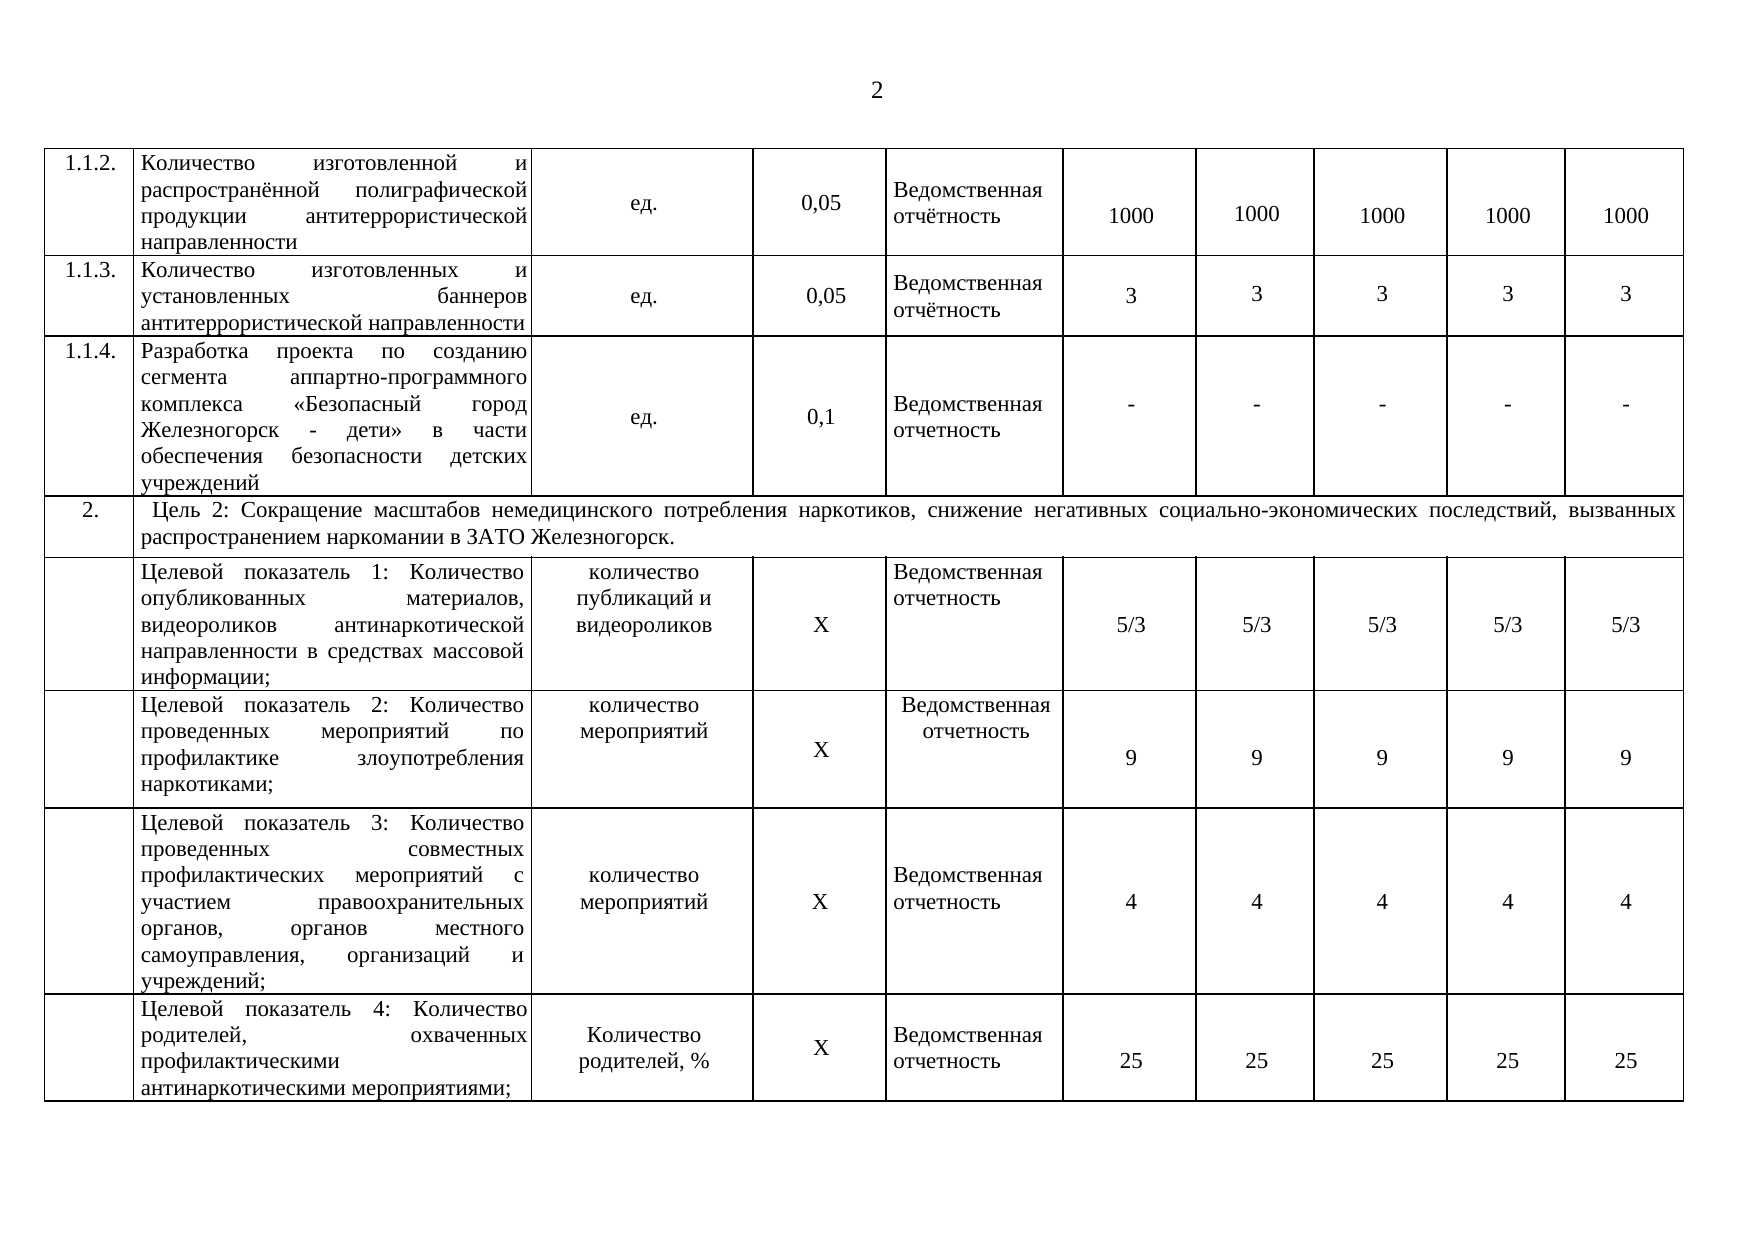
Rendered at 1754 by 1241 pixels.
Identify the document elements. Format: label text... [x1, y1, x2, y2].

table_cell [887, 995, 1062, 1100]
table_cell - [1197, 337, 1313, 495]
table_cell 2. [45, 497, 133, 556]
table_cell 5/3 [1197, 558, 1313, 690]
table_cell Ведомственная отчетность [887, 337, 1062, 495]
table_cell Целевой показатель 3: Количество проведенных совместных профилактических мероприятий с участием правоохранительных органов, органов местного самоуправления, организаций и учреждений; [134, 809, 531, 993]
table_cell [45, 558, 133, 690]
table_cell 0,05 [754, 149, 885, 255]
table_cell 9 [1448, 691, 1564, 807]
table_cell 25 [1315, 995, 1446, 1100]
table_cell Количество изготовленной и распространённой полиграфической продукции антитеррористической направленности [134, 149, 531, 255]
table_cell 3 [1197, 256, 1313, 335]
table_cell количество мероприятий [532, 691, 752, 807]
table_cell Х [754, 809, 885, 993]
table_cell 25 [1064, 995, 1195, 1100]
table_cell [45, 691, 133, 807]
table_cell 4 [1064, 809, 1195, 993]
table_cell Х [754, 691, 885, 807]
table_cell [887, 149, 1062, 255]
table_cell 9 [1064, 691, 1195, 807]
table_cell 1.1.4. [45, 337, 133, 495]
table_cell 5/3 [1566, 558, 1683, 690]
table_cell Ведомственная отчетность [887, 691, 1062, 807]
table_cell 4 [1566, 809, 1683, 993]
table_cell 0,05 [754, 256, 885, 335]
table_cell Ведомственная отчётность [887, 256, 1062, 335]
table_cell 1000 [1197, 149, 1313, 255]
table_cell Цель 2: Сокращение масштабов немедицинского потребления наркотиков, снижение негативных социально-экономических последствий, вызванных распространением наркомании в ЗАТО Железногорск. [134, 497, 1683, 556]
table_cell Целевой показатель 1: Количество опубликованных материалов, видеороликов антинаркотической направленности в средствах массовой информации; [134, 558, 531, 690]
table_cell количество мероприятий [532, 809, 752, 993]
table_cell ед. [532, 337, 752, 495]
table_cell - [1064, 337, 1195, 495]
table_cell 25 [1566, 995, 1683, 1100]
table_cell [45, 995, 133, 1100]
table_cell Количество изготовленных и установленных баннеров антитеррористической направленности [134, 256, 531, 335]
table_cell ед. [532, 256, 752, 335]
table_cell 9 [1197, 691, 1313, 807]
table_cell - [1448, 337, 1564, 495]
table_cell 0,1 [754, 337, 885, 495]
table_cell Х [754, 995, 885, 1100]
table_cell ед. [532, 149, 752, 255]
table_cell Ведомственная отчетность [887, 558, 1062, 690]
table_cell Ведомственная отчетность [887, 809, 1062, 993]
table_cell 25 [1197, 995, 1313, 1100]
table_cell 3 [1448, 256, 1564, 335]
table_cell 4 [1315, 809, 1446, 993]
table_cell 1.1.2. [45, 149, 133, 255]
table_cell 3 [1566, 256, 1683, 335]
table_cell Целевой показатель 2: Количество проведенных мероприятий по профилактике злоупотребления наркотиками; [134, 691, 531, 807]
table_cell 4 [1448, 809, 1564, 993]
table_cell 1000 [1566, 149, 1683, 255]
table_cell 1000 [1315, 149, 1446, 255]
table_cell количество публикаций и видеороликов [532, 558, 752, 690]
table_cell 5/3 [1315, 558, 1446, 690]
table_cell 1.1.3. [45, 256, 133, 335]
table_cell Целевой показатель 4: Количество родителей, охваченных профилактическими антинаркотическими мероприятиями; [134, 995, 531, 1100]
table_cell 4 [1197, 809, 1313, 993]
table_cell 1000 [1064, 149, 1195, 255]
table_cell 25 [1448, 995, 1564, 1100]
table_cell Разработка проекта по созданию сегмента аппартно-программного комплекса «Безопасный город Железногорск - дети» в части обеспечения безопасности детских учреждений [134, 337, 531, 495]
table_cell 1000 [1448, 149, 1564, 255]
table_cell Количество родителей, % [532, 995, 752, 1100]
table_cell 5/3 [1064, 558, 1195, 690]
table_cell 3 [1315, 256, 1446, 335]
table_cell - [1566, 337, 1683, 495]
table_cell 9 [1315, 691, 1446, 807]
table_cell 3 [1064, 256, 1195, 335]
table_cell 9 [1566, 691, 1683, 807]
table_cell - [1315, 337, 1446, 495]
table_cell Х [754, 558, 885, 690]
table_cell 5/3 [1448, 558, 1564, 690]
table_cell [45, 809, 133, 993]
